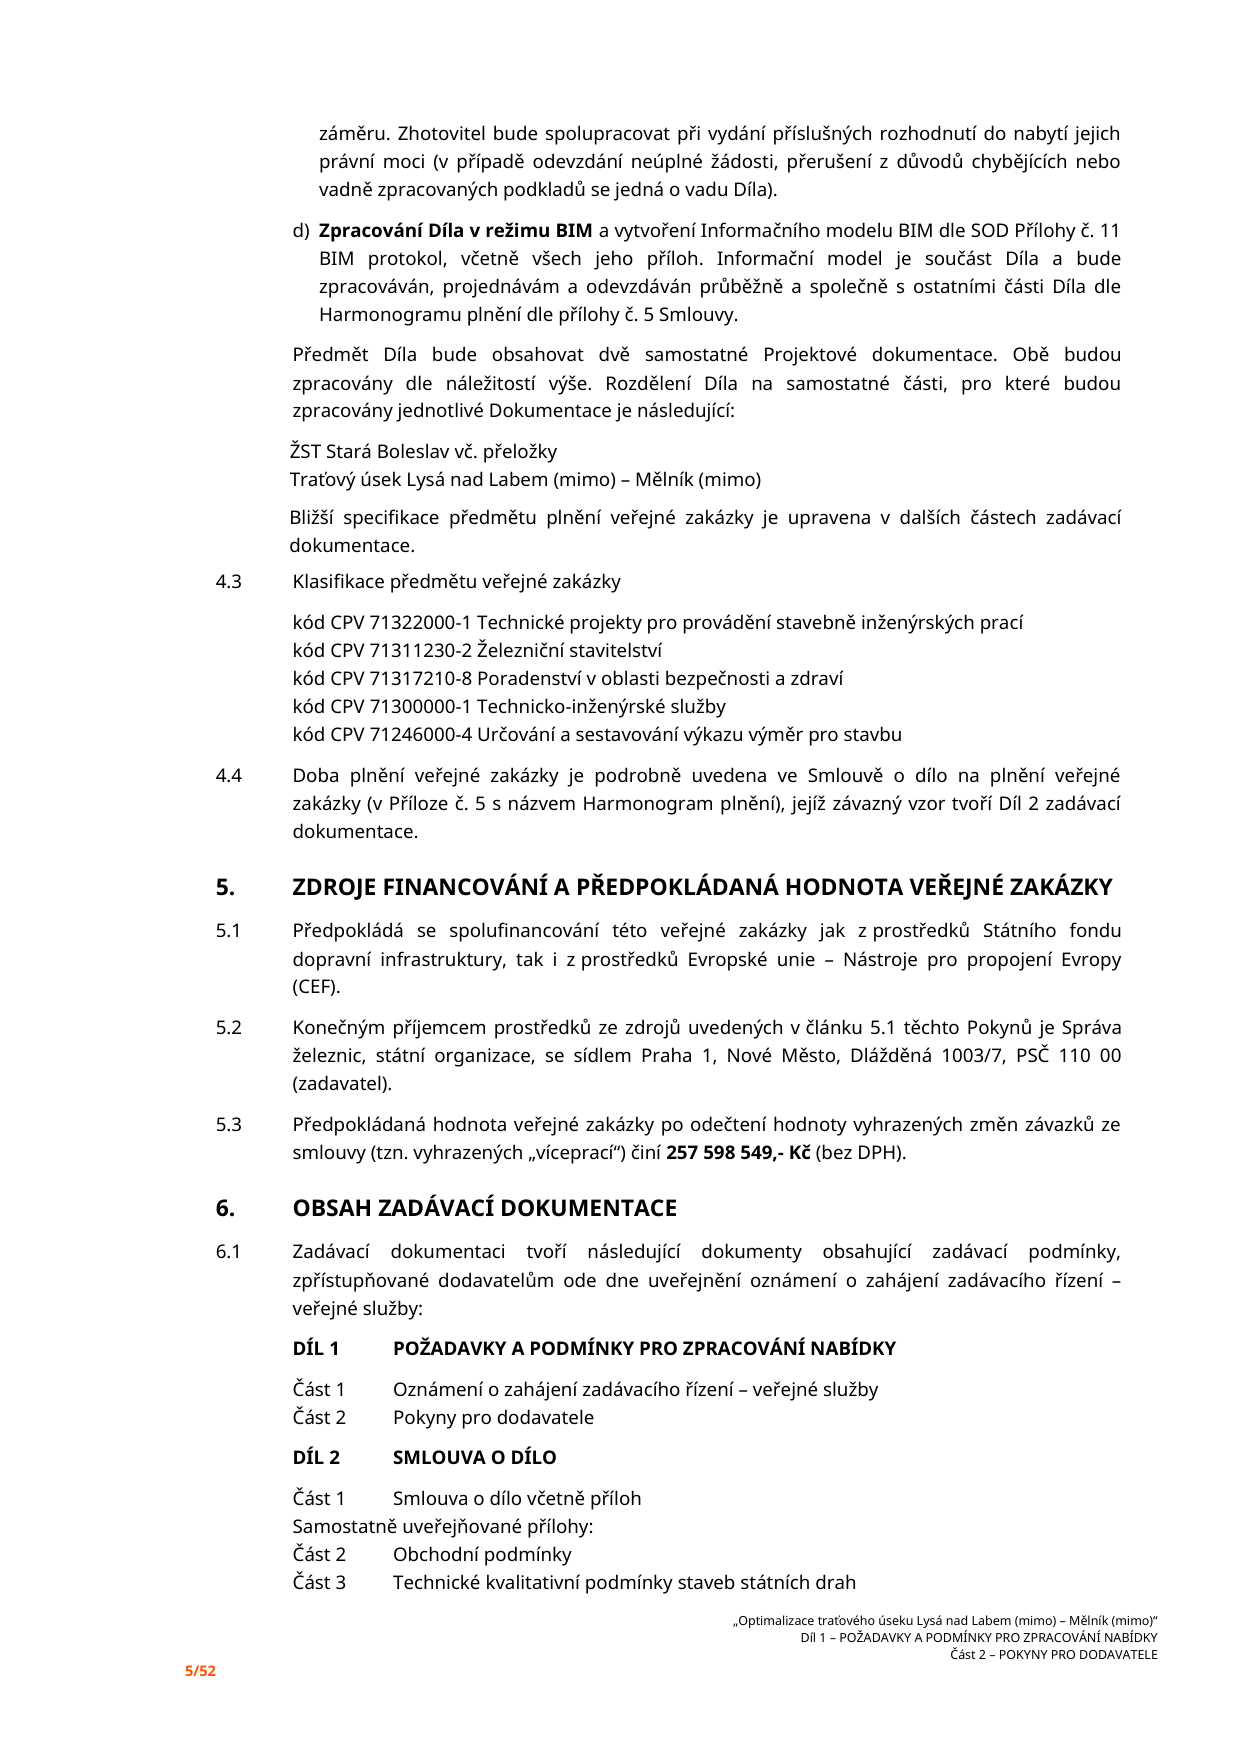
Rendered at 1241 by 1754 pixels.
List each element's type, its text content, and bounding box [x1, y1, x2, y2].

text Část 1 Smlouva o dílo včetně příloh [292, 1485, 1122, 1511]
text DÍL 2 SMLOUVA O DÍLO [292, 1444, 1122, 1470]
text Traťový úsek Lysá nad Labem (mimo) – Mělník (mimo) [216, 466, 1122, 492]
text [292, 121, 1122, 202]
text DÍL 1 POŽADAVKY A PODMÍNKY PRO ZPRACOVÁNÍ NABÍDKY [292, 1335, 1122, 1361]
text Doba plnění veřejné zakázky je podrobně uvedena ve Smlouvě o dílo na plnění veřejné zakázky (v Příloze č. 5 s názvem Harmonogram plnění), jejíž závazný vzor tvoří Díl 2 zadávací dokumentace. [216, 762, 1122, 843]
list kód CPV 71311230-2 Železniční stavitelství [292, 637, 1122, 663]
text ZDROJE FINANCOVÁNÍ a PŘEDPOKLÁDANÁ HODNOTA VEŘEJNÉ ZAKÁZKY [216, 871, 1122, 902]
list kód CPV 71317210-8 Poradenství v oblasti bezpečnosti a zdraví [292, 665, 1122, 691]
text Zadávací dokumentaci tvoří následující dokumenty obsahující zadávací podmínky, zpřístupňované dodavatelům ode dne uveřejnění oznámení o zahájení zadávacího řízení – veřejné služby: [216, 1239, 1122, 1320]
text Předpokládá se spolufinancování této veřejné zakázky jak z prostředků Státního fondu dopravní infrastruktury, tak i z prostředků Evropské unie – Nástroje pro propojení Evropy (CEF). [216, 918, 1122, 999]
list Předmět Díla bude obsahovat dvě samostatné Projektové dokumentace. Obě budou zpracovány dle náležitostí výše. Rozdělení Díla na samostatné části, pro které budou zpracovány jednotlivé Dokumentace je následující: [292, 342, 1122, 423]
text Část 2 Pokyny pro dodavatele [292, 1404, 1122, 1429]
list Samostatně uveřejňované přílohy: [292, 1513, 1122, 1538]
text Klasifikace předmětu veřejné zakázky [216, 569, 1122, 594]
list kód CPV 71246000-4 Určování a sestavování výkazu výměr pro stavbu [292, 721, 1122, 747]
text Bližší specifikace předmětu plnění veřejné zakázky je upravena v dalších částech zadávací dokumentace. [289, 504, 1122, 558]
text ŽST Stará Boleslav vč. přeložky [216, 438, 1122, 464]
text d) Zpracování Díla v režimu BIM a vytvoření Informačního modelu BIM dle SOD Přílohy č. 11 BIM protokol, včetně všech jeho příloh. Informační model je součást Díla a bude zpracováván, projednávám a odevzdáván průběžně a společně s ostatními části Díla dle Harmonogramu plnění dle přílohy č. 5 Smlouvy. [292, 217, 1122, 327]
text OBSAH ZADÁVACÍ DOKUMENTACE [216, 1192, 1122, 1223]
list kód CPV 71300000-1 Technicko-inženýrské služby [292, 693, 1122, 719]
text Konečným příjemcem prostředků ze zdrojů uvedených v článku 5.1 těchto Pokynů je Správa železnic, státní organizace, se sídlem Praha 1, Nové Město, Dlážděná 1003/7, PSČ 110 00 (zadavatel). [216, 1014, 1122, 1096]
text Předpokládaná hodnota veřejné zakázky po odečtení hodnoty vyhrazených změn závazků ze smlouvy (tzn. vyhrazených „víceprací“) činí 257 598 549,- Kč (bez DPH). [216, 1111, 1122, 1164]
list kód CPV 71322000-1 Technické projekty pro provádění stavebně inženýrských prací [292, 609, 1122, 635]
text Část 2 Obchodní podmínky [292, 1541, 1122, 1567]
text Část 1 Oznámení o zahájení zadávacího řízení – veřejné služby [292, 1376, 1122, 1401]
text Část 3 Technické kvalitativní podmínky staveb státních drah [292, 1569, 1122, 1594]
